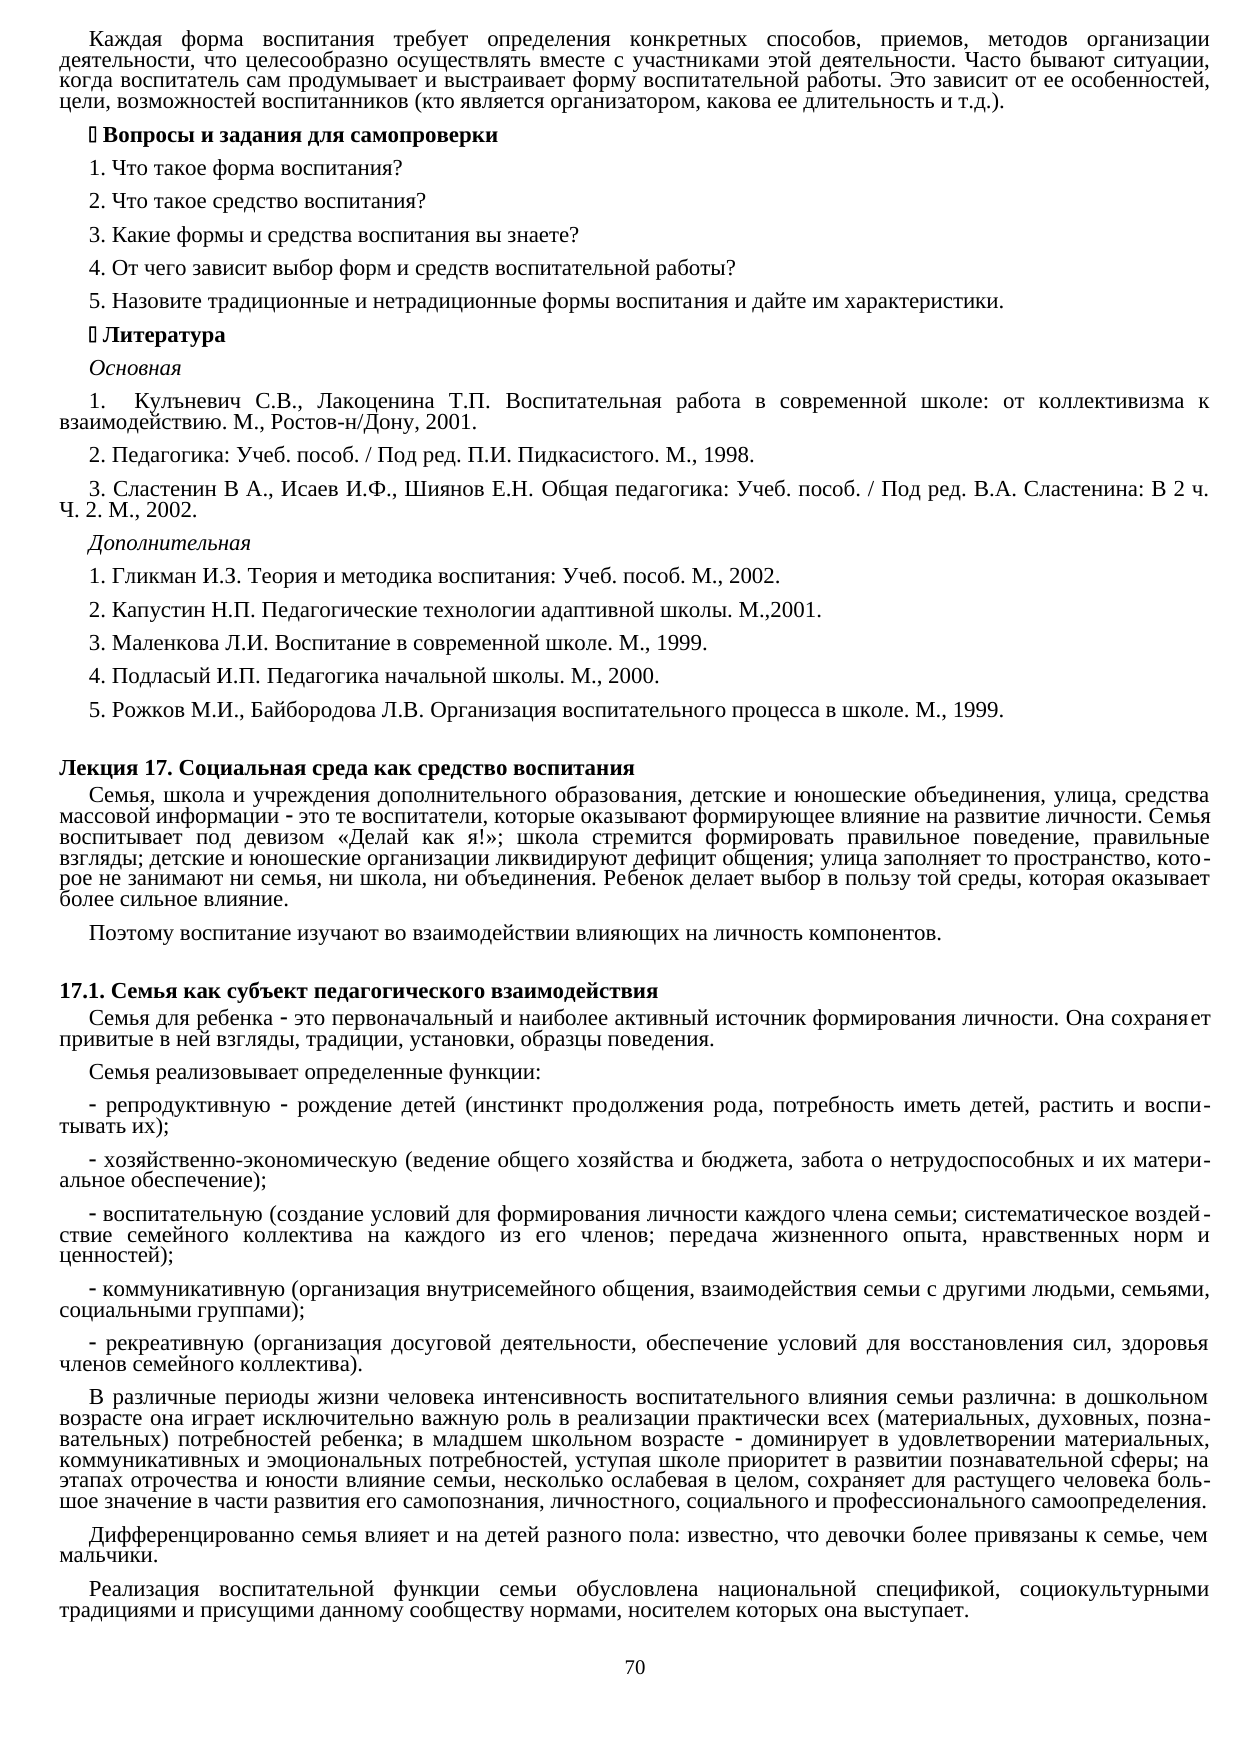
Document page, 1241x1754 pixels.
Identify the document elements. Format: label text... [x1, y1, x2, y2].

text 1. Гликман И.З. Теория и методика воспитания: Учеб. пособ. М., 2002. [59, 567, 1211, 588]
text Семья реализовывает определенные функции: [59, 1063, 455, 1084]
text Литература [59, 325, 1211, 346]
text Дифференцированно семья влияет и на детей разного пола: известно, что девочки более привязаны к семье, чем мальчики. [59, 1525, 1211, 1567]
text 3. Сластенин В А., Исаев И.Ф., Шиянов Е.Н. Общая педагогика: Учеб. пособ. / Под ред. В.А. Сластенина: В 2 ч. Ч. 2. М., 2002. [59, 479, 1211, 521]
text коммуникативную (организация внутрисемейного общения, взаимодействия семьи с другими людьми, семьями, социальными группами); [59, 1279, 1211, 1321]
text Семья для ребенка это первоначальный и наиболее активный источник формирования личности. Она сохраняет привитые в ней взгляды, традиции, установки, образцы поведения. [59, 1009, 1211, 1050]
text 5. Назовите традиционные и нетрадиционные формы воспитания и дайте им характеристики. [59, 292, 549, 313]
text 2. Что такое средство воспитания? [59, 192, 1211, 213]
text 4. От чего зависит выбор форм и средств воспитательной работы? [347, 259, 1211, 279]
text Основная [59, 359, 1211, 379]
text 4. От чего зависит выбор форм и средств воспитательной работы? [59, 259, 346, 279]
text 1. Что такое форма воспитания? [220, 159, 1211, 179]
text 4. Подласый И.П. Педагогика начальной школы. М., 2000. [59, 667, 1211, 688]
subtitle 17.1. Семья как субъект педагогического взаимодействия [59, 982, 1211, 1002]
text 2. Капустин Н.П. Педагогические технологии адаптивной школы. М.,2001. [59, 600, 1211, 621]
text Реализация воспитательной функции семьи обусловлена национальной спецификой, социокультурными традициями и присущими данному сообществу нормами, носителем которых она выступает. [59, 1579, 1211, 1621]
text Поэтому воспитание изучают во взаимодействии влияющих на личность компонентов. [59, 923, 1211, 944]
text 1. Кулъневич С.В., Лакоценина Т.П. Воспитательная работа в современной школе: от коллективизма к взаимодействию. М., Ростов-н/Дону, 2001. [59, 392, 1211, 434]
text 3. Какие формы и средства воспитания вы знаете? [59, 225, 1211, 246]
text хозяйственно-экономическую (ведение общего хозяйства и бюджета, забота о нетрудоспособных и их материальное обеспечение); [59, 1150, 1211, 1192]
text 5. Назовите традиционные и нетрадиционные формы воспитания и дайте им характеристики. [550, 292, 1211, 313]
text Семья реализовывает определенные функции: [456, 1063, 1211, 1084]
text Вопросы и задания для самопроверки [59, 125, 1211, 146]
text 2. Педагогика: Учеб. пособ. / Под ред. П.И. Пидкасистого. М., 1998. [59, 446, 1211, 467]
text В различные периоды жизни человека интенсивность воспитательного влияния семьи различна: в дошкольном возрасте она играет исключительно важную роль в реализации практически всех (материальных, духовных, познавательных) потребностей ребенка; в младшем школьном возрасте доминирует в удовлетворении материальных, коммуникативных и эмоциональных потребностей, уступая школе приоритет в развитии познавательной сферы; на этапах отрочества и юности влияние семьи, несколько ослабевая в целом, сохраняет для растущего человека большое значение в части развития его самопознания, личностного, социального и профессионального самоопределения. [59, 1388, 1211, 1513]
subtitle Лекция 17. Социальная среда как средство воспитания [59, 759, 1211, 779]
text воспитательную (создание условий для формирования личности каждого члена семьи; систематическое воздействие семейного коллектива на каждого из его членов; передача жизненного опыта, нравственных норм и ценностей); [59, 1204, 1211, 1267]
text 1. Что такое форма воспитания? [59, 159, 219, 179]
text Семья, школа и учреждения дополнительного образования, детские и юношеские объединения, улица, средства массовой информации это те воспитатели, которые оказывают формирующее влияние на развитие личности. Семья воспитывает под девизом «Делай как я!»; школа стремится формировать правильное поведение, правильные взгляды; детские и юношеские организации ликвидируют дефицит общения; улица заполняет то пространство, которое не занимают ни семья, ни школа, ни объединения. Ребенок делает выбор в пользу той среды, которая оказывает более сильное влияние. [59, 786, 1211, 911]
text 5. Рожков М.И., Байбородова Л.В. Организация воспитательного процесса в школе. М., 1999. [59, 700, 1211, 721]
text репродуктивную рождение детей (инстинкт продолжения рода, потребность иметь детей, растить и воспитывать их); [59, 1096, 1211, 1138]
text 3. Маленкова Л.И. Воспитание в современной школе. М., 1999. [59, 634, 1211, 654]
text рекреативную (организация досуговой деятельности, обеспечение условий для восстановления сил, здоровья членов семейного коллектива). [59, 1334, 1211, 1375]
text Дополнительная [59, 534, 1211, 554]
text Каждая форма воспитания требует определения конкретных способов, приемов, методов организации деятельности, что целесообразно осуществлять вместе с участниками этой деятельности. Часто бывают ситуации, когда воспитатель сам продумывает и выстраивает форму воспитательной работы. Это зависит от ее особенностей, цели, возможностей воспитанников (кто является организатором, какова ее длительность и т.д.). [59, 29, 1211, 113]
